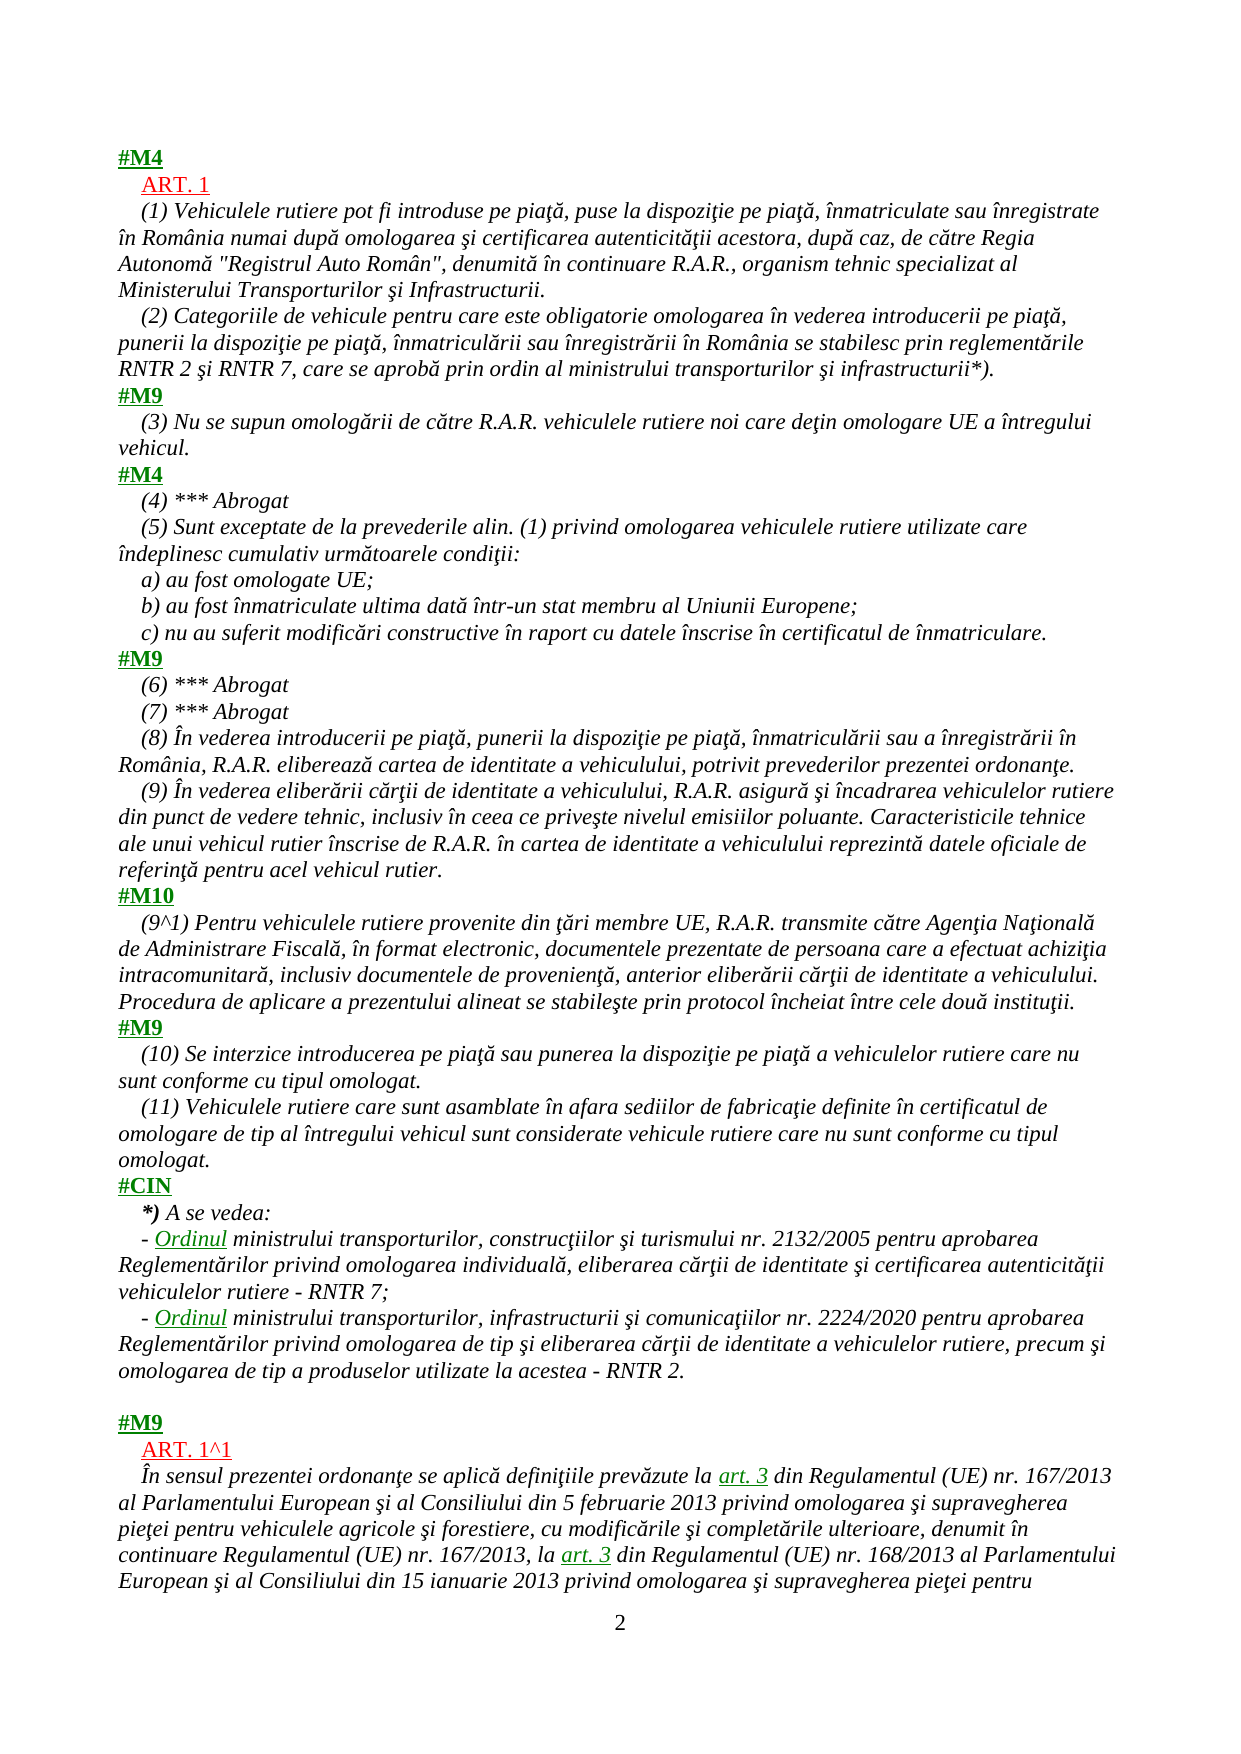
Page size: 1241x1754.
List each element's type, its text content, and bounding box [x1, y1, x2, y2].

text - Ordinul ministrului transporturilor, infrastructurii şi comunicaţiilor nr. 2224/2020 pentru aprobarea Reglementărilor privind omologarea de tip şi eliberarea cărţii de identitate a vehiculelor rutiere, precum şi omologarea de tip a produselor utilizate la acestea - RNTR 2. [118, 1304, 1122, 1383]
text ART. 1 [118, 171, 1122, 197]
text *) A se vedea: [118, 1199, 1122, 1225]
text #M9 [118, 382, 1122, 408]
text (10) Se interzice introducerea pe piaţă sau punerea la dispoziţie pe piaţă a vehiculelor rutiere care nu sunt conforme cu tipul omologat. [118, 1041, 1122, 1093]
text (4) *** Abrogat [118, 487, 1122, 513]
text ART. 1^1 [118, 1436, 1122, 1462]
text #M4 [118, 144, 1122, 171]
text (6) *** Abrogat [118, 672, 1122, 698]
text #CIN [118, 1172, 1122, 1199]
text #M10 [118, 882, 1122, 909]
text (2) Categoriile de vehicule pentru care este obligatorie omologarea în vederea introducerii pe piaţă, punerii la dispoziţie pe piaţă, înmatriculării sau înregistrării în România se stabilesc prin reglementările RNTR 2 şi RNTR 7, care se aprobă prin ordin al ministrului transporturilor şi infrastructurii*). [118, 303, 1122, 382]
text (1) Vehiculele rutiere pot fi introduse pe piaţă, puse la dispoziţie pe piaţă, înmatriculate sau înregistrate în România numai după omologarea şi certificarea autenticităţii acestora, după caz, de către Regia Autonomă "Registrul Auto Român", denumită în continuare R.A.R., organism tehnic specializat al Ministerului Transporturilor şi Infrastructurii. [118, 197, 1122, 303]
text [118, 1462, 1122, 1594]
text #M9 [118, 645, 1122, 672]
text a) au fost omologate UE; [118, 566, 1122, 592]
text (9^1) Pentru vehiculele rutiere provenite din ţări membre UE, R.A.R. transmite către Agenţia Naţională de Administrare Fiscală, în format electronic, documentele prezentate de persoana care a efectuat achiziţia intracomunitară, inclusiv documentele de provenienţă, anterior eliberării cărţii de identitate a vehiculului. Procedura de aplicare a prezentului alineat se stabileşte prin protocol încheiat între cele două instituţii. [118, 909, 1122, 1014]
text - Ordinul ministrului transporturilor, construcţiilor şi turismului nr. 2132/2005 pentru aprobarea Reglementărilor privind omologarea individuală, eliberarea cărţii de identitate şi certificarea autenticităţii vehiculelor rutiere - RNTR 7; [118, 1225, 1122, 1304]
text #M4 [118, 461, 1122, 487]
text (3) Nu se supun omologării de către R.A.R. vehiculele rutiere noi care deţin omologare UE a întregului vehicul. [118, 408, 1122, 461]
text b) au fost înmatriculate ultima dată într-un stat membru al Uniunii Europene; [118, 592, 1122, 619]
text (11) Vehiculele rutiere care sunt asamblate în afara sediilor de fabricaţie definite în certificatul de omologare de tip al întregului vehicul sunt considerate vehicule rutiere care nu sunt conforme cu tipul omologat. [118, 1093, 1122, 1172]
text (8) În vederea introducerii pe piaţă, punerii la dispoziţie pe piaţă, înmatriculării sau a înregistrării în România, R.A.R. eliberează cartea de identitate a vehiculului, potrivit prevederilor prezentei ordonanţe. [118, 724, 1122, 777]
text (7) *** Abrogat [118, 698, 1122, 724]
text (9) În vederea eliberării cărţii de identitate a vehiculului, R.A.R. asigură şi încadrarea vehiculelor rutiere din punct de vedere tehnic, inclusiv în ceea ce priveşte nivelul emisiilor poluante. Caracteristicile tehnice ale unui vehicul rutier înscrise de R.A.R. în cartea de identitate a vehiculului reprezintă datele oficiale de referinţă pentru acel vehicul rutier. [118, 777, 1122, 882]
text c) nu au suferit modificări constructive în raport cu datele înscrise în certificatul de înmatriculare. [118, 619, 1122, 645]
text (5) Sunt exceptate de la prevederile alin. (1) privind omologarea vehiculele rutiere utilizate care îndeplinesc cumulativ următoarele condiţii: [118, 513, 1122, 566]
text #M9 [118, 1014, 1122, 1041]
text #M9 [118, 1409, 1122, 1436]
